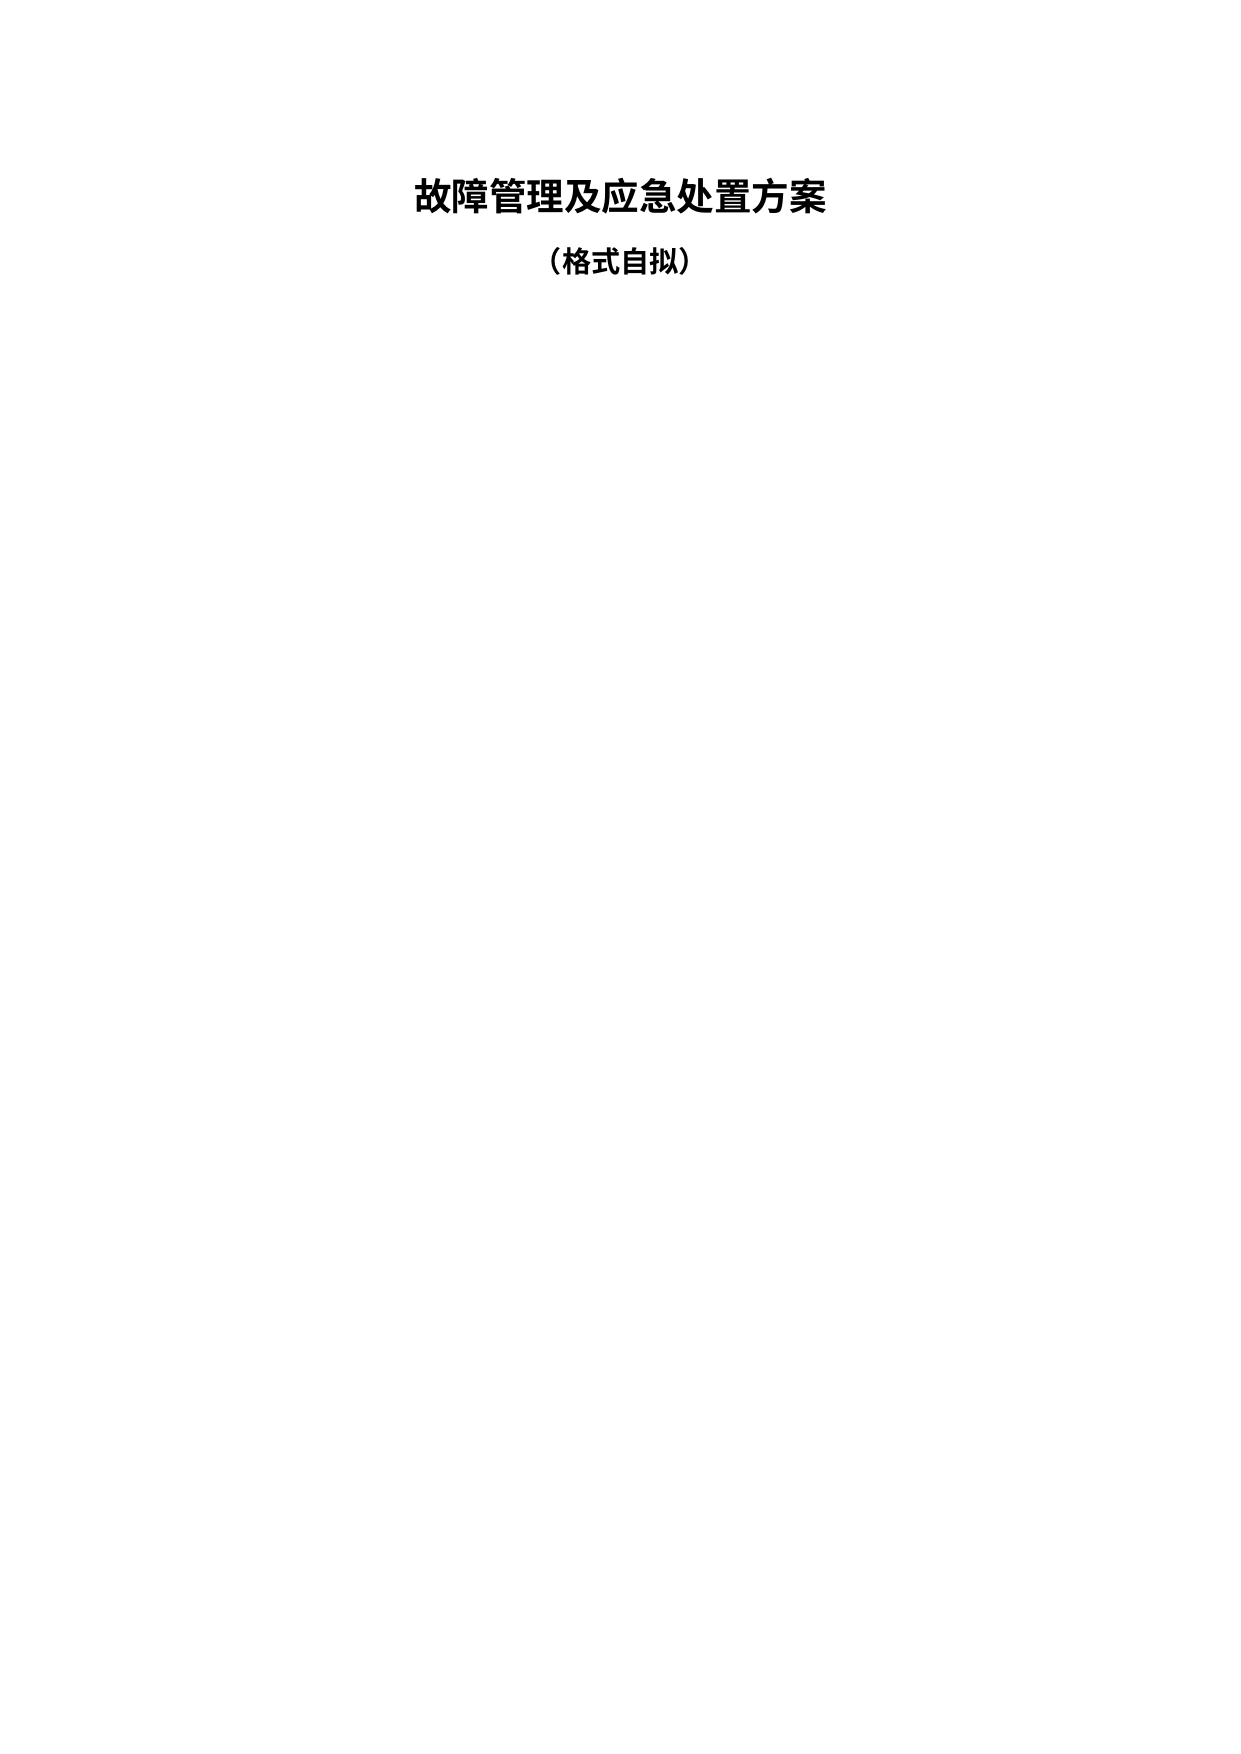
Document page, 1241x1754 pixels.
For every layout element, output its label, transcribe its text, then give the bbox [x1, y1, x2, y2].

text 故障管理及应急处置方案 [187, 162, 1053, 227]
text （格式自拟） [187, 227, 1053, 292]
